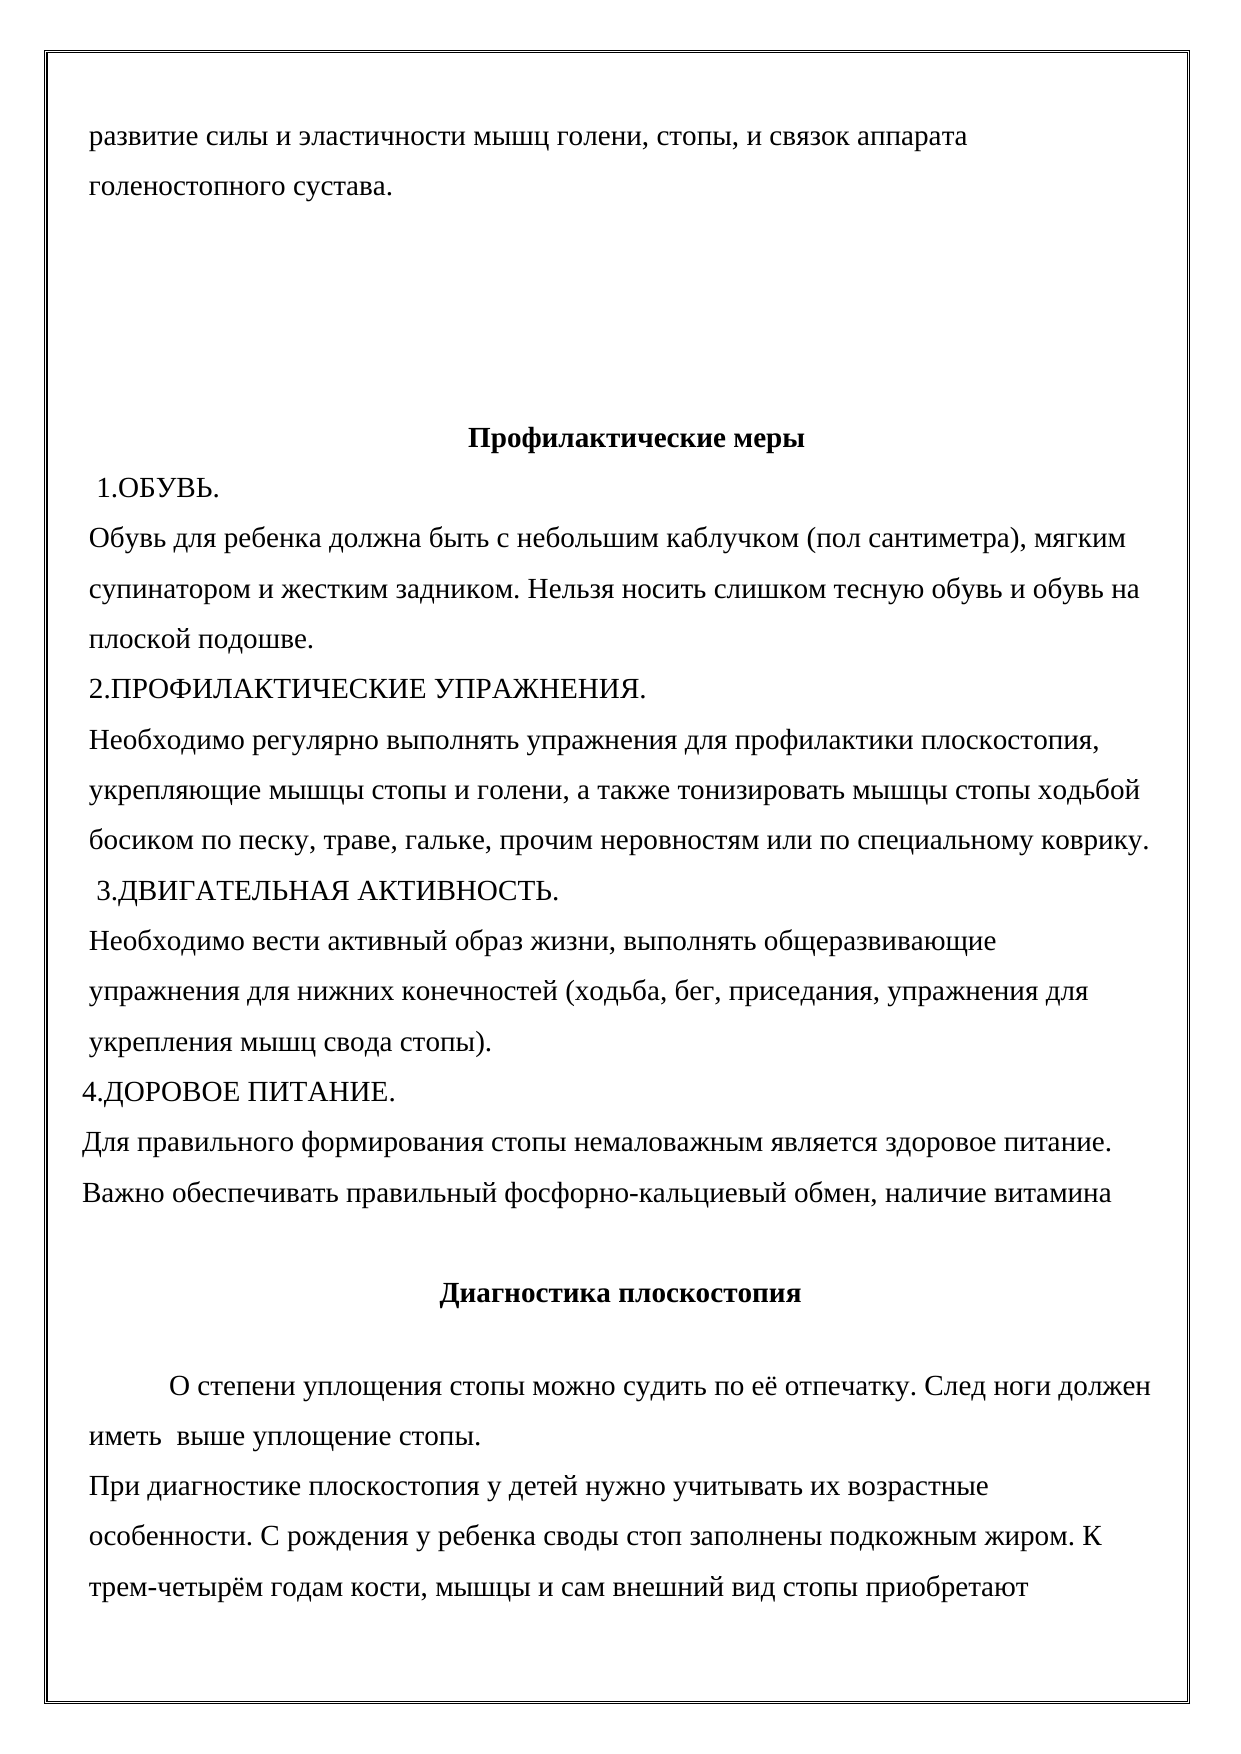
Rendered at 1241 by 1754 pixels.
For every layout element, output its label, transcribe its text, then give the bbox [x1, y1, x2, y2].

text 4.ДОРОВОЕ ПИТАНИЕ. Для правильного формирования стопы немаловажным является здоровое питание. Важно обеспечивать правильный фосфорно-кальциевый обмен, наличие витамина [82, 1074, 1152, 1208]
text Диагностика плоскостопия [89, 1275, 1152, 1309]
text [89, 1368, 1152, 1602]
text 1.ОБУВЬ. Обувь для ребенка должна быть с небольшим каблучком (пол сантиметра), мягким супинатором и жестким задником. Нельзя носить слишком тесную обувь и обувь на плоской подошве. [89, 470, 1152, 655]
text 3.ДВИГАТЕЛЬНАЯ АКТИВНОСТЬ. Необходимо вести активный образ жизни, выполнять общеразвивающие упражнения для нижних конечностей (ходьба, бег, приседания, упражнения для укрепления мышц свода стопы). [89, 873, 1152, 1057]
text Профилактические меры [89, 370, 1152, 453]
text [89, 118, 1152, 202]
text 2.ПРОФИЛАКТИЧЕСКИЕ УПРАЖНЕНИЯ. Необходимо регулярно выполнять упражнения для профилактики плоскостопия, укрепляющие мышцы стопы и голени, а также тонизировать мышцы стопы ходьбой босиком по песку, траве, гальке, прочим неровностям или по специальному коврику. [89, 672, 1152, 856]
